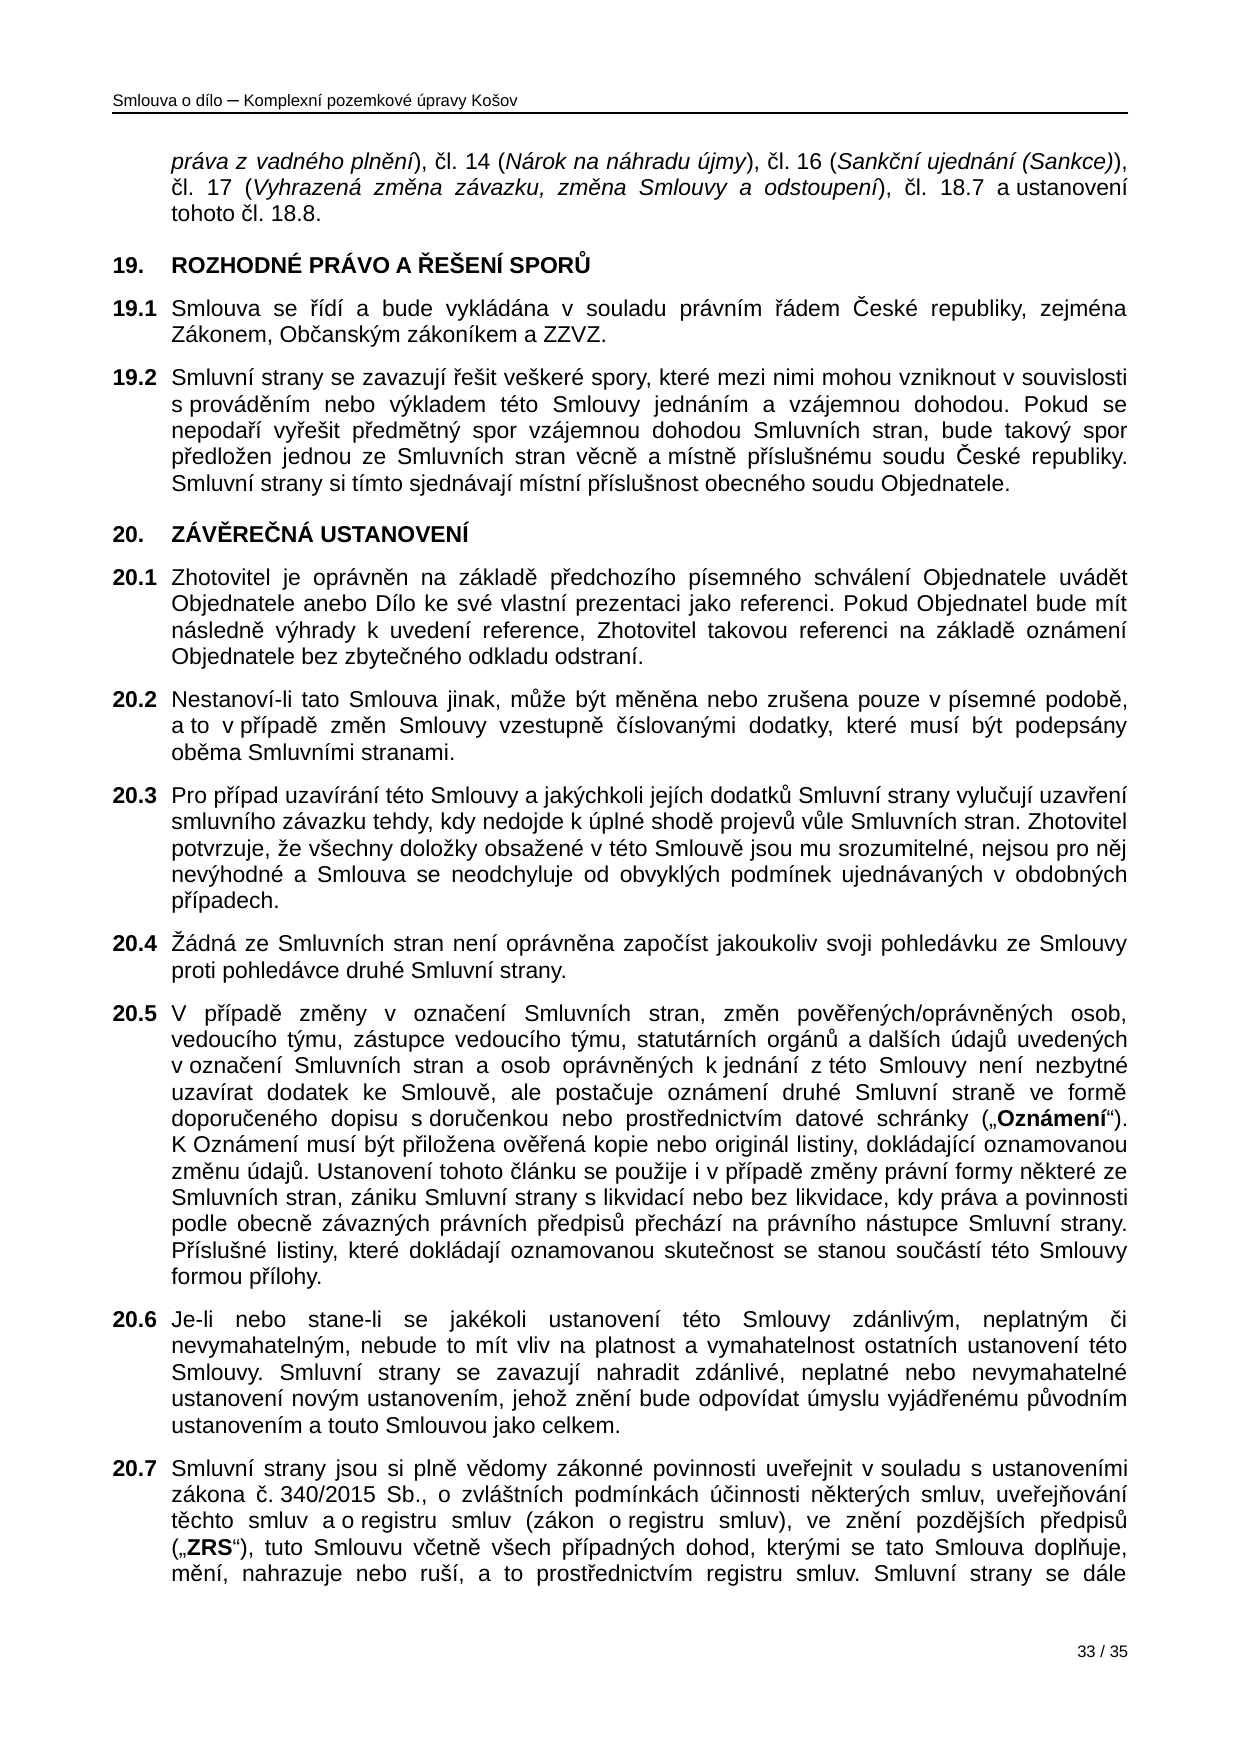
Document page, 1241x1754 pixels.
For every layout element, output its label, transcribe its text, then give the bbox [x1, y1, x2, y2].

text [112, 148, 1128, 227]
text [112, 1454, 1128, 1586]
text Zhotovitel je oprávněn na základě předchozího písemného schválení Objednatele uvádět Objednatele anebo Dílo ke své vlastní prezentaci jako referenci. Pokud Objednatel bude mít následně výhrady k uvedení reference, Zhotovitel takovou referenci na základě oznámení Objednatele bez zbytečného odkladu odstraní. [112, 564, 1128, 669]
text Smlouva se řídí a bude vykládána v souladu právním řádem České republiky, zejména Zákonem, Občanským zákoníkem a ZZVZ. [112, 295, 1128, 347]
text Pro případ uzavírání této Smlouvy a jakýchkoli jejích dodatků Smluvní strany vylučují uzavření smluvního závazku tehdy, kdy nedojde k úplné shodě projevů vůle Smluvních stran. Zhotovitel potvrzuje, že všechny doložky obsažené v této Smlouvě jsou mu srozumitelné, nejsou pro něj nevýhodné a Smlouva se neodchyluje od obvyklých podmínek ujednávaných v obdobných případech. [112, 782, 1128, 913]
text Žádná ze Smluvních stran není oprávněna započíst jakoukoliv svoji pohledávku ze Smlouvy proti pohledávce druhé Smluvní strany. [112, 930, 1128, 983]
text Nestanoví-li tato Smlouva jinak, může být měněna nebo zrušena pouze v písemné podobě, a to v případě změn Smlouvy vzestupně číslovanými dodatky, které musí být podepsány oběma Smluvními stranami. [112, 686, 1128, 765]
text Je-li nebo stane-li se jakékoli ustanovení této Smlouvy zdánlivým, neplatným či nevymahatelným, nebude to mít vliv na platnost a vymahatelnost ostatních ustanovení této Smlouvy. Smluvní strany se zavazují nahradit zdánlivé, neplatné nebo nevymahatelné ustanovení novým ustanovením, jehož znění bude odpovídat úmyslu vyjádřenému původním ustanovením a touto Smlouvou jako celkem. [112, 1306, 1128, 1438]
text V případě změny v označení Smluvních stran, změn pověřených/oprávněných osob, vedoucího týmu, zástupce vedoucího týmu, statutárních orgánů a dalších údajů uvedených v označení Smluvních stran a osob oprávněných k jednání z této Smlouvy není nezbytné uzavírat dodatek ke Smlouvě, ale postačuje oznámení druhé Smluvní straně ve formě doporučeného dopisu s doručenkou nebo prostřednictvím datové schránky („Oznámení“). K Oznámení musí být přiložena ověřená kopie nebo originál listiny, dokládající oznamovanou změnu údajů. Ustanovení tohoto článku se použije i v případě změny právní formy některé ze Smluvních stran, zániku Smluvní strany s likvidací nebo bez likvidace, kdy práva a povinnosti podle obecně závazných právních předpisů přechází na právního nástupce Smluvní strany. Příslušné listiny, které dokládají oznamovanou skutečnost se stanou součástí této Smlouvy formou přílohy. [112, 999, 1128, 1289]
text Smluvní strany se zavazují řešit veškeré spory, které mezi nimi mohou vzniknout v souvislosti s prováděním nebo výkladem této Smlouvy jednáním a vzájemnou dohodou. Pokud se nepodaří vyřešit předmětný spor vzájemnou dohodou Smluvních stran, bude takový spor předložen jednou ze Smluvních stran věcně a místně příslušnému soudu České republiky. Smluvní strany si tímto sjednávají místní příslušnost obecného soudu Objednatele. [112, 364, 1128, 496]
text Rozhodné právo a řešení sporů [112, 252, 1128, 278]
text Závěrečná ustanovení [112, 521, 1128, 547]
